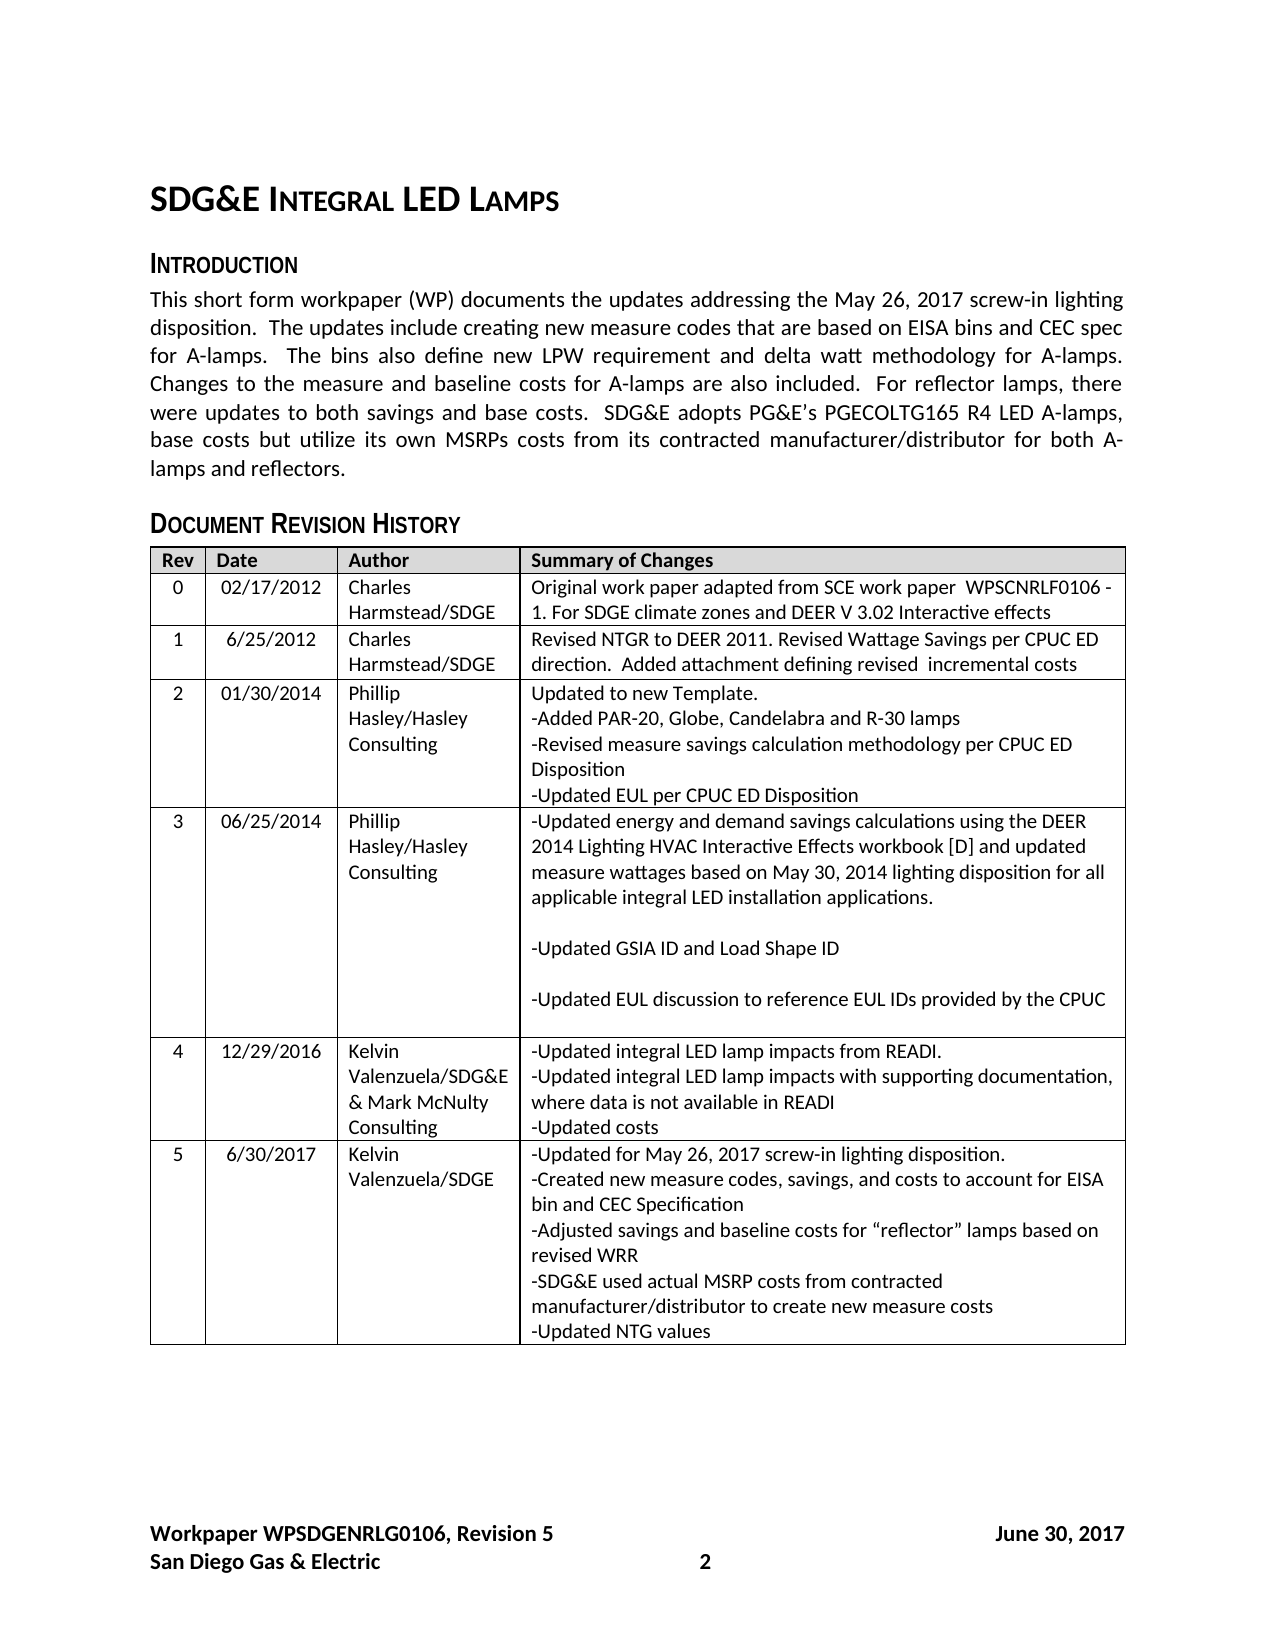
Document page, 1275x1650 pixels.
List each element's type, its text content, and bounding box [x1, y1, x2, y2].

table_cell Original work paper adapted from SCE work paper WPSCNRLF0106 -1. For SDGE climate zones and DEER V 3.02 Interactive effects [521, 574, 1125, 625]
table_cell -Updated integral LED lamp impacts from READI. -Updated integral LED lamp impacts with supporting documentation, where data is not available in READI -Updated costs [521, 1038, 1125, 1140]
table_cell 06/25/2014 [206, 808, 337, 1037]
table_cell 5 [151, 1141, 205, 1344]
table_cell -Updated for May 26, 2017 screw-in lighting disposition. -Created new measure codes, savings, and costs to account for EISA bin and CEC Specification -Adjusted savings and baseline costs for “reflector” lamps based on revised WRR -SDG&E used actual MSRP costs from contracted manufacturer/distributor to create new measure costs -Updated NTG values [521, 1141, 1125, 1344]
table_cell Revised NTGR to DEER 2011. Revised Wattage Savings per CPUC ED direction. Added attachment defining revised incremental costs [521, 626, 1125, 679]
table_cell 0 [151, 574, 205, 625]
table_cell 3 [151, 808, 205, 1037]
table_cell Charles Harmstead/SDGE [338, 574, 519, 625]
table_cell 6/25/2012 [206, 626, 337, 679]
table_cell Kelvin Valenzuela/SDG&E & Mark McNulty Consulting [338, 1038, 519, 1140]
text This short form workpaper (WP) documents the updates addressing the May 26, 2017 screw-in lighting disposition. The updates include creating new measure codes that are based on EISA bins and CEC spec for A-lamps. The bins also define new LPW requirement and delta watt methodology for A-lamps. Changes to the measure and baseline costs for A-lamps are also included. For reflector lamps, there were updates to both savings and base costs. SDG&E adopts PG&E’s PGECOLTG165 R4 LED A-lamps, base costs but utilize its own MSRPs costs from its contracted manufacturer/distributor for both A-lamps and reflectors. [150, 286, 1125, 482]
table_cell 1 [151, 626, 205, 679]
table_header Rev [151, 548, 205, 573]
table_cell 02/17/2012 [206, 574, 337, 625]
table_cell 12/29/2016 [206, 1038, 337, 1140]
table_cell 6/30/2017 [206, 1141, 337, 1344]
table_cell 4 [151, 1038, 205, 1140]
table_cell Charles Harmstead/SDGE [338, 626, 519, 679]
table_cell Kelvin Valenzuela/SDGE [338, 1141, 519, 1344]
subtitle SDG&E Integral LED Lamps [150, 175, 1125, 221]
table_cell Updated to new Template. -Added PAR-20, Globe, Candelabra and R-30 lamps -Revised measure savings calculation methodology per CPUC ED Disposition -Updated EUL per CPUC ED Disposition [521, 680, 1125, 807]
table_cell 01/30/2014 [206, 680, 337, 807]
subtitle Document Revision History [150, 507, 1125, 540]
table_cell Phillip Hasley/Hasley Consulting [338, 680, 519, 807]
table_cell 2 [151, 680, 205, 807]
table_header Author [338, 548, 519, 573]
subtitle Introduction [150, 246, 1125, 279]
table_cell -Updated energy and demand savings calculations using the DEER 2014 Lighting HVAC Interactive Effects workbook [D] and updated measure wattages based on May 30, 2014 lighting disposition for all applicable integral LED installation applications. -Updated GSIA ID and Load Shape ID -Updated EUL discussion to reference EUL IDs provided by the CPUC [521, 808, 1125, 1037]
table_header Date [206, 548, 337, 573]
table_cell Phillip Hasley/Hasley Consulting [338, 808, 519, 1037]
table_header Summary of Changes [521, 548, 1125, 573]
